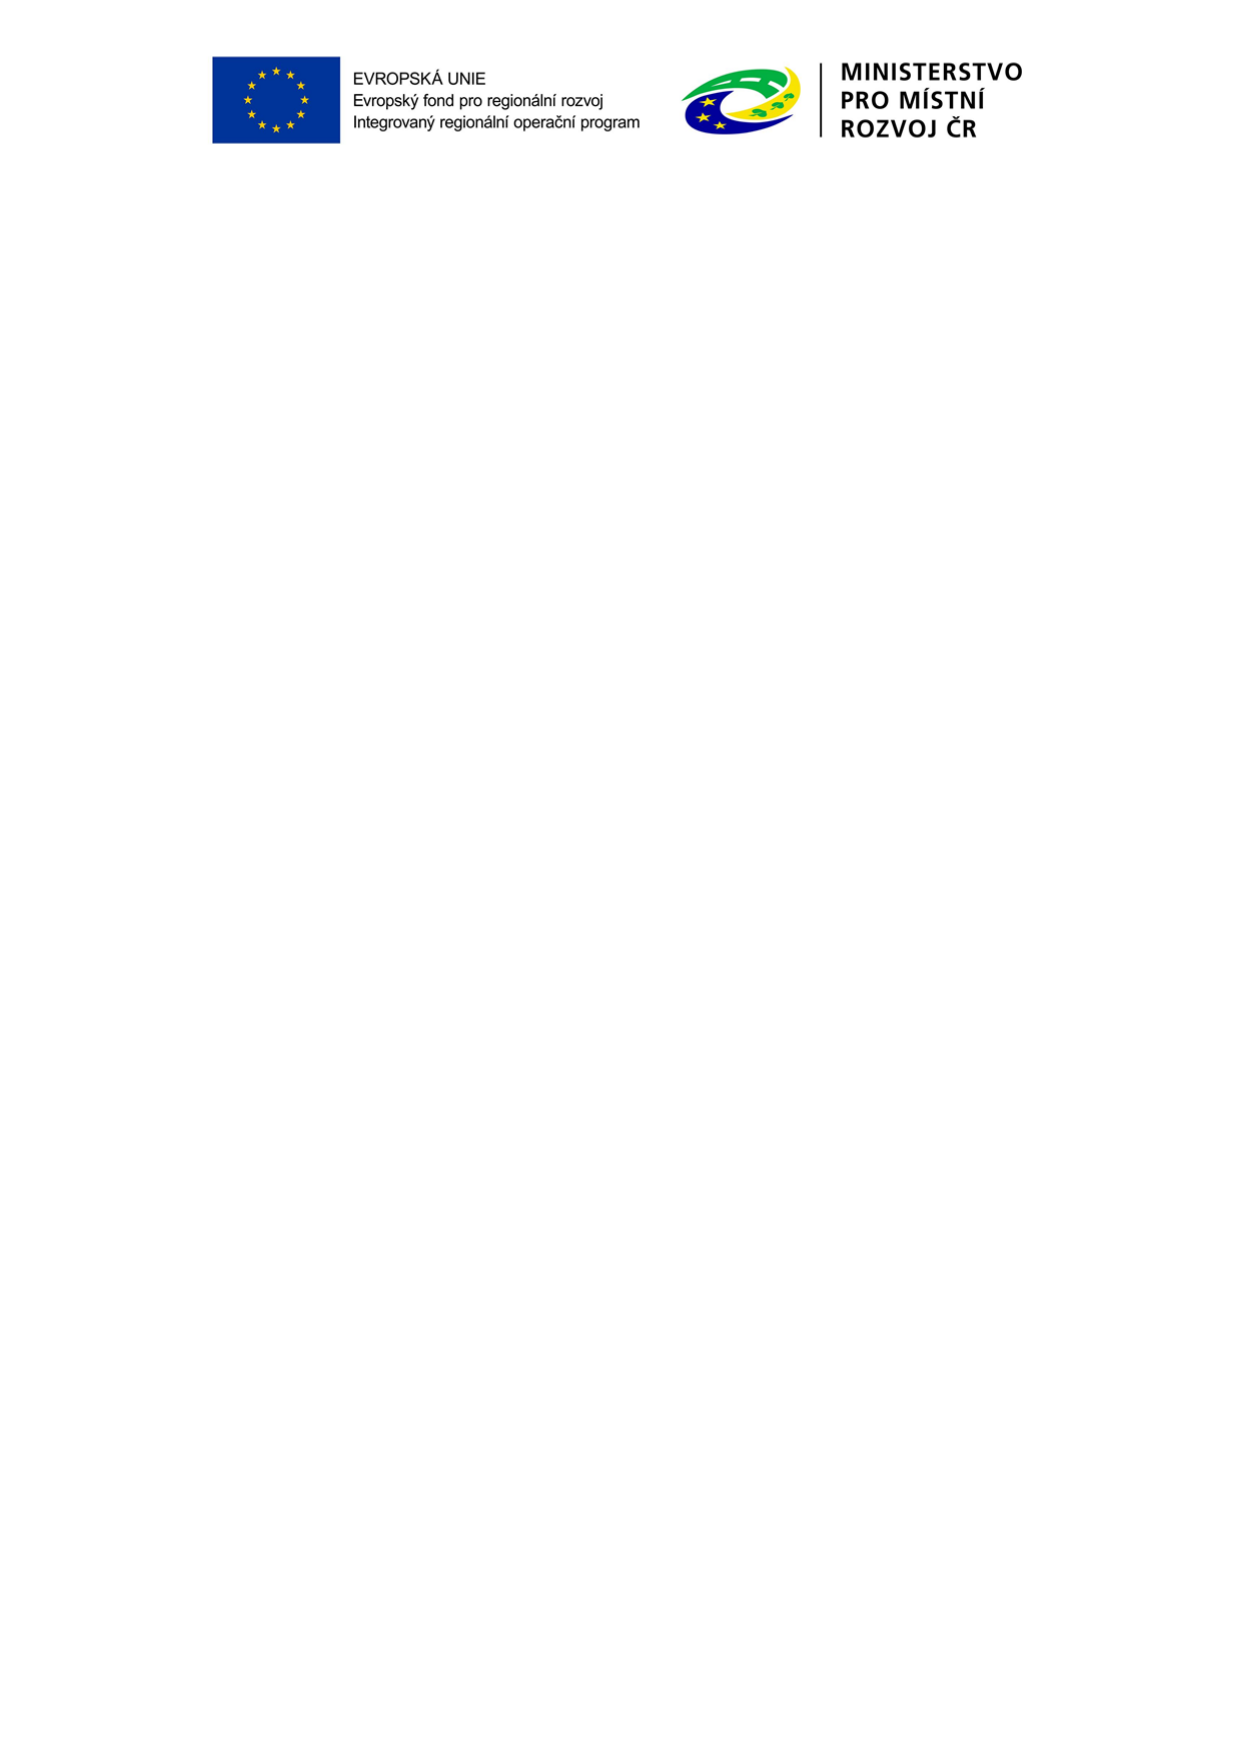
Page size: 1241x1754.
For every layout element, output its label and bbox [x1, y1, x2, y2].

picture [184, 28, 1050, 172]
